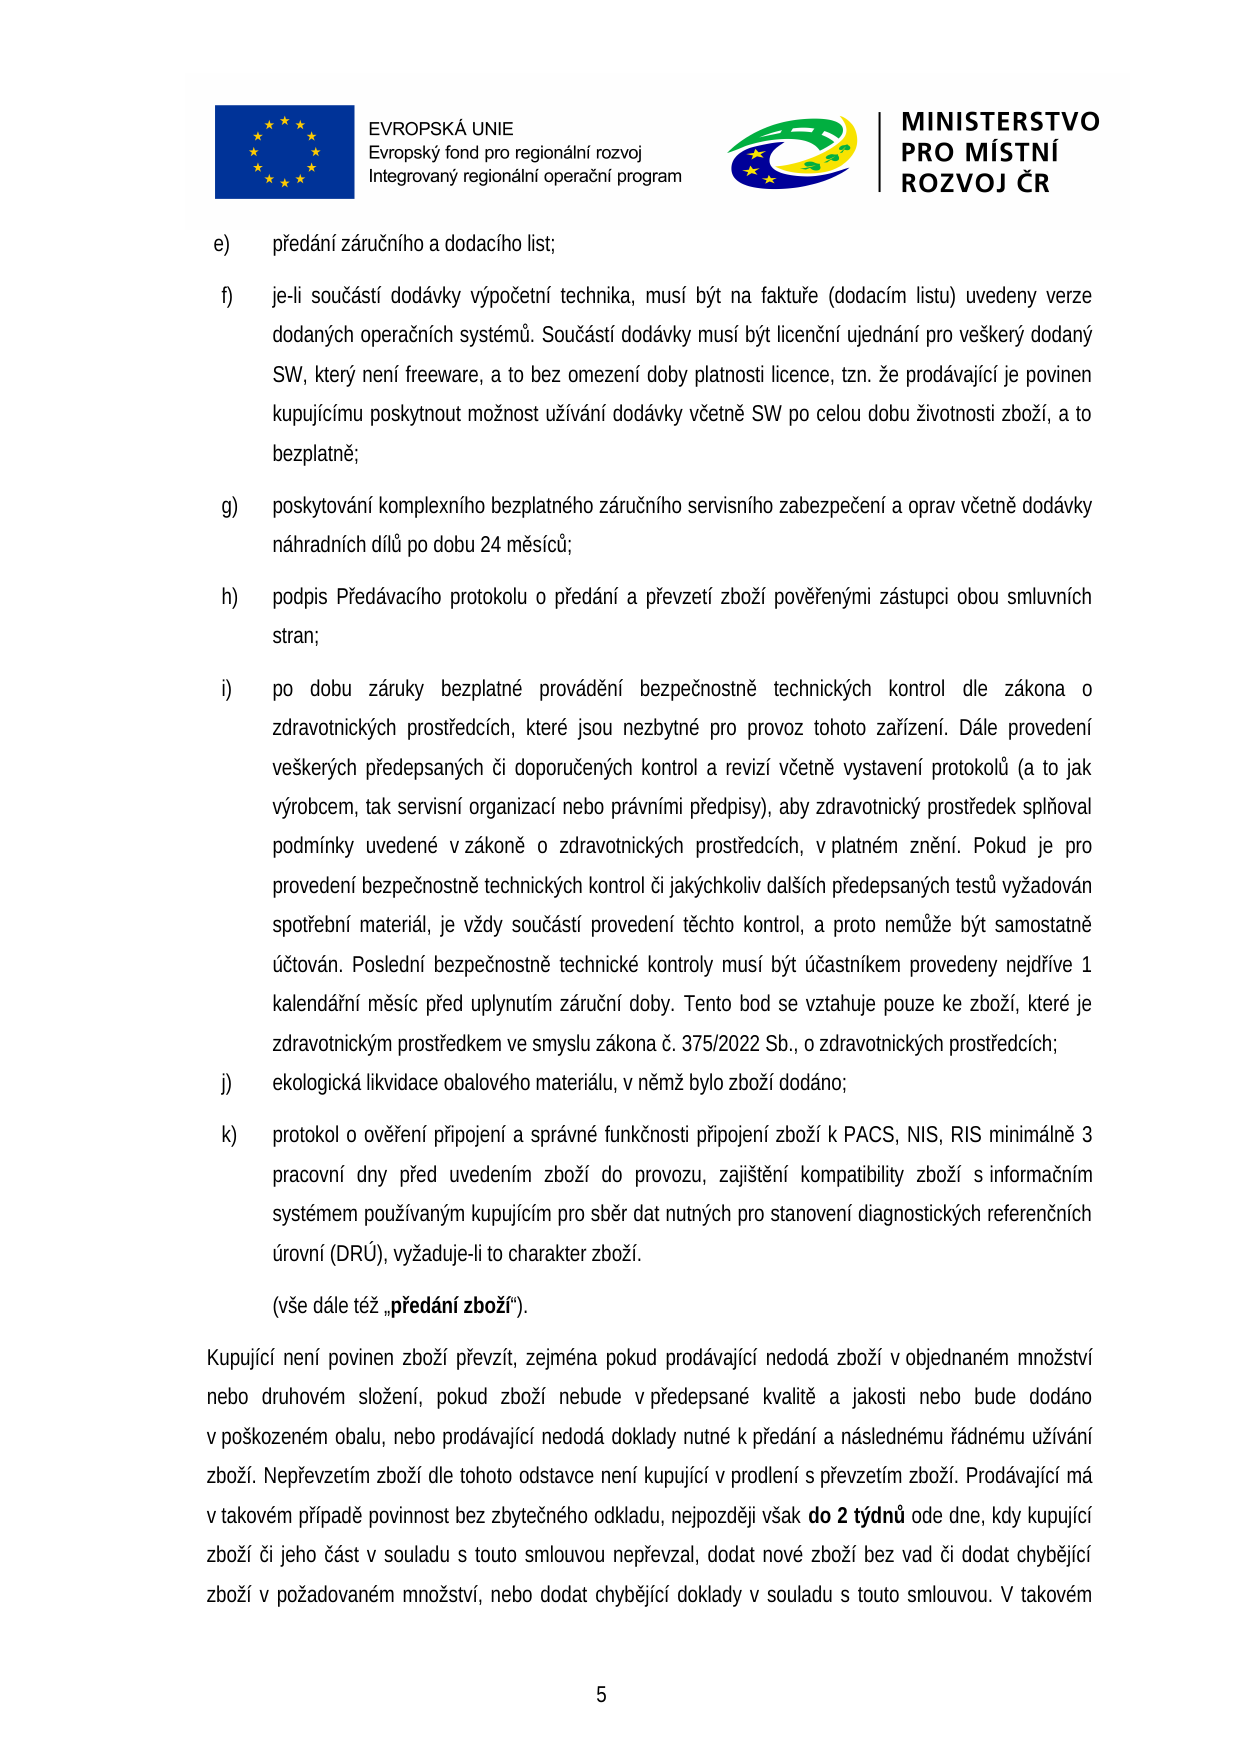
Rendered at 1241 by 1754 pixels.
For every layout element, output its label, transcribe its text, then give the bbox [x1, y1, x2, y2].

list předání záručního a dodacího list; [213, 230, 1093, 256]
list ekologická likvidace obalového materiálu, v němž bylo zboží dodáno; [221, 1069, 1093, 1096]
list poskytování komplexního bezplatného záručního servisního zabezpečení a oprav včetně dodávky náhradních dílů po dobu 24 měsíců; [221, 492, 1093, 557]
list po dobu záruky bezplatné provádění bezpečnostně technických kontrol dle zákona o zdravotnických prostředcích, které jsou nezbytné pro provoz tohoto zařízení. Dále provedení veškerých předepsaných či doporučených kontrol a revizí včetně vystavení protokolů (a to jak výrobcem, tak servisní organizací nebo právními předpisy), aby zdravotnický prostředek splňoval podmínky uvedené v zákoně o zdravotnických prostředcích, v platném znění. Pokud je pro provedení bezpečnostně technických kontrol či jakýchkoliv dalších předepsaných testů vyžadován spotřební materiál, je vždy součástí provedení těchto kontrol, a proto nemůže být samostatně účtován. Poslední bezpečnostně technické kontroly musí být účastníkem provedeny nejdříve 1 kalendářní měsíc před uplynutím záruční doby. Tento bod se vztahuje pouze ke zboží, které je zdravotnickým prostředkem ve smyslu zákona č. 375/2022 Sb., o zdravotnických prostředcích; [221, 674, 1093, 1056]
list (vše dále též „předání zboží“). [257, 1292, 1093, 1318]
list protokol o ověření připojení a správné funkčnosti připojení zboží k PACS, NIS, RIS minimálně 3 pracovní dny před uvedením zboží do provozu, zajištění kompatibility zboží s informačním systémem používaným kupujícím pro sběr dat nutných pro stanovení diagnostických referenčních úrovní (DRÚ), vyžaduje-li to charakter zboží. [221, 1121, 1093, 1266]
list podpis Předávacího protokolu o předání a převzetí zboží pověřenými zástupci obou smluvních stran; [221, 583, 1093, 649]
picture [184, 73, 1130, 230]
list je-li součástí dodávky výpočetní technika, musí být na faktuře (dodacím listu) uvedeny verze dodaných operačních systémů. Součástí dodávky musí být licenční ujednání pro veškerý dodaný SW, který není freeware, a to bez omezení doby platnosti licence, tzn. že prodávající je povinen kupujícímu poskytnout možnost užívání dodávky včetně SW po celou dobu životnosti zboží, a to bezplatně; [221, 282, 1093, 466]
